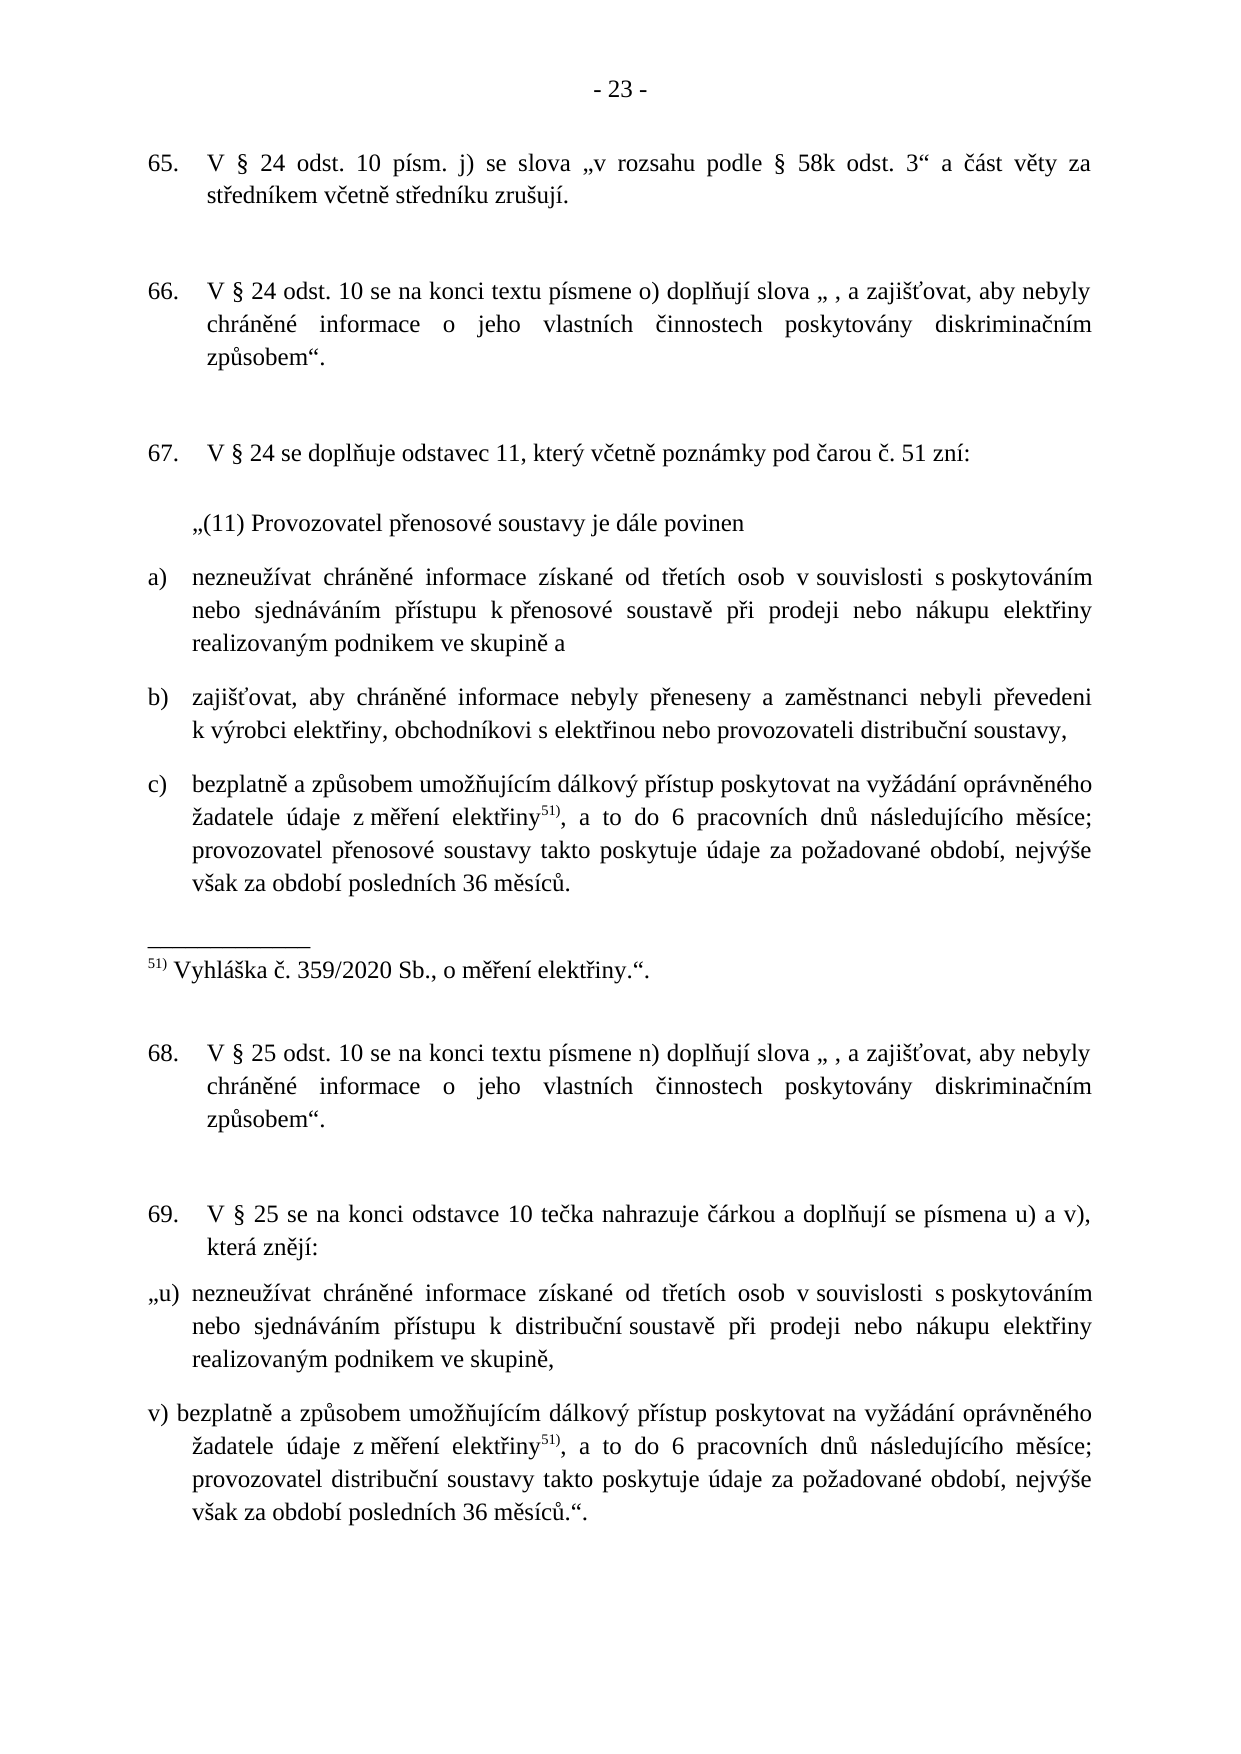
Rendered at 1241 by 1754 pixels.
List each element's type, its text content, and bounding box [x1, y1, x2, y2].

text bezplatně a způsobem umožňujícím dálkový přístup poskytovat na vyžádání oprávněného žadatele údaje z měření elektřiny51), a to do 6 pracovních dnů následujícího měsíce; provozovatel přenosové soustavy takto poskytuje údaje za požadované období, nejvýše však za období posledních 36 měsíců. [148, 769, 1093, 897]
list _____________ [148, 922, 1093, 951]
text V § 25 se na konci odstavce 10 tečka nahrazuje čárkou a doplňují se písmena u) a v), která znějí: [148, 1199, 1093, 1261]
text zajišťovat, aby chráněné informace nebyly přeneseny a zaměstnanci nebyli převedeni k výrobci elektřiny, obchodníkovi s elektřinou nebo provozovateli distribuční soustavy, [148, 682, 1093, 744]
text V § 25 odst. 10 se na konci textu písmene n) doplňují slova „ , a zajišťovat, aby nebyly chráněné informace o jeho vlastních činnostech poskytovány diskriminačním způsobem“. [148, 1038, 1093, 1133]
list 51) Vyhláška č. 359/2020 Sb., o měření elektřiny.“. [148, 955, 1093, 983]
text V § 24 odst. 10 písm. j) se slova „v rozsahu podle § 58k odst. 3“ a část věty za středníkem včetně středníku zrušují. [148, 148, 1093, 209]
text „u) nezneužívat chráněné informace získané od třetích osob v souvislosti s poskytováním nebo sjednáváním přístupu k distribuční soustavě při prodeji nebo nákupu elektřiny realizovaným podnikem ve skupině, [148, 1278, 1093, 1373]
list nezneužívat chráněné informace získané od třetích osob v souvislosti s poskytováním nebo sjednáváním přístupu k přenosové soustavě při prodeji nebo nákupu elektřiny realizovaným podnikem ve skupině a [148, 562, 1093, 657]
text V § 24 se doplňuje odstavec 11, který včetně poznámky pod čarou č. 51 zní: [148, 438, 1093, 466]
text „(11) Provozovatel přenosové soustavy je dále povinen [148, 508, 1093, 537]
text V § 24 odst. 10 se na konci textu písmene o) doplňují slova „ , a zajišťovat, aby nebyly chráněné informace o jeho vlastních činnostech poskytovány diskriminačním způsobem“. [148, 276, 1093, 371]
text v) bezplatně a způsobem umožňujícím dálkový přístup poskytovat na vyžádání oprávněného žadatele údaje z měření elektřiny51), a to do 6 pracovních dnů následujícího měsíce; provozovatel distribuční soustavy takto poskytuje údaje za požadované období, nejvýše však za období posledních 36 měsíců.“. [148, 1398, 1093, 1526]
